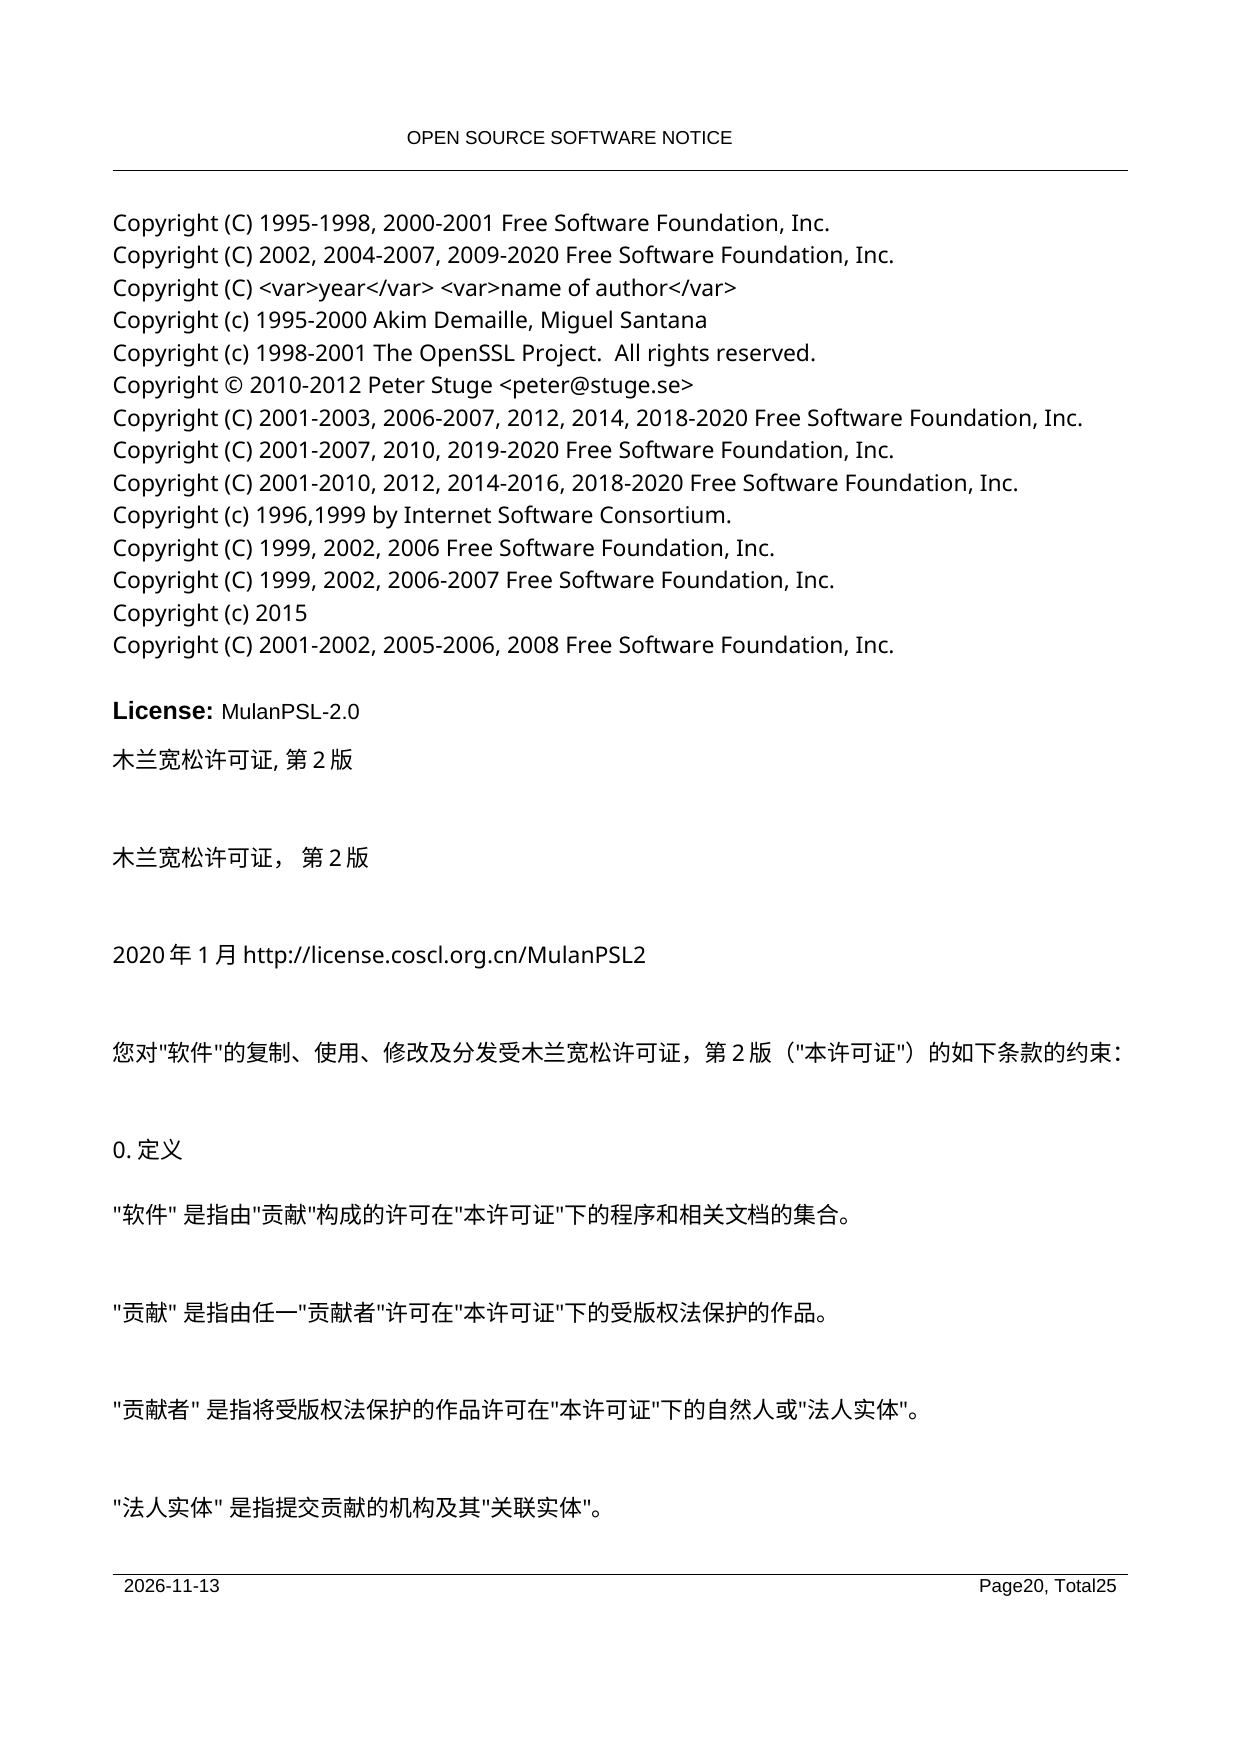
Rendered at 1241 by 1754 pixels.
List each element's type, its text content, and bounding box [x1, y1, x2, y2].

text 0. 定义 [112, 1116, 1128, 1181]
text "软件" 是指由"贡献"构成的许可在"本许可证"下的程序和相关文档的集合。 [112, 1181, 1128, 1246]
text License: MulanPSL-2.0 [112, 694, 1128, 726]
text "法人实体" 是指提交贡献的机构及其"关联实体"。 [112, 1474, 1128, 1539]
text 您对"软件"的复制、使用、修改及分发受木兰宽松许可证，第2版（"本许可证"）的如下条款的约束： [112, 1019, 1128, 1084]
text 木兰宽松许可证, 第2版 [112, 726, 1128, 791]
text 2020年1月 http://license.coscl.org.cn/MulanPSL2 [112, 921, 1128, 986]
text 木兰宽松许可证， 第2版 [112, 824, 1128, 889]
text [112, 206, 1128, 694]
text "贡献" 是指由任一"贡献者"许可在"本许可证"下的受版权法保护的作品。 [112, 1279, 1128, 1344]
text "贡献者" 是指将受版权法保护的作品许可在"本许可证"下的自然人或"法人实体"。 [112, 1376, 1128, 1441]
